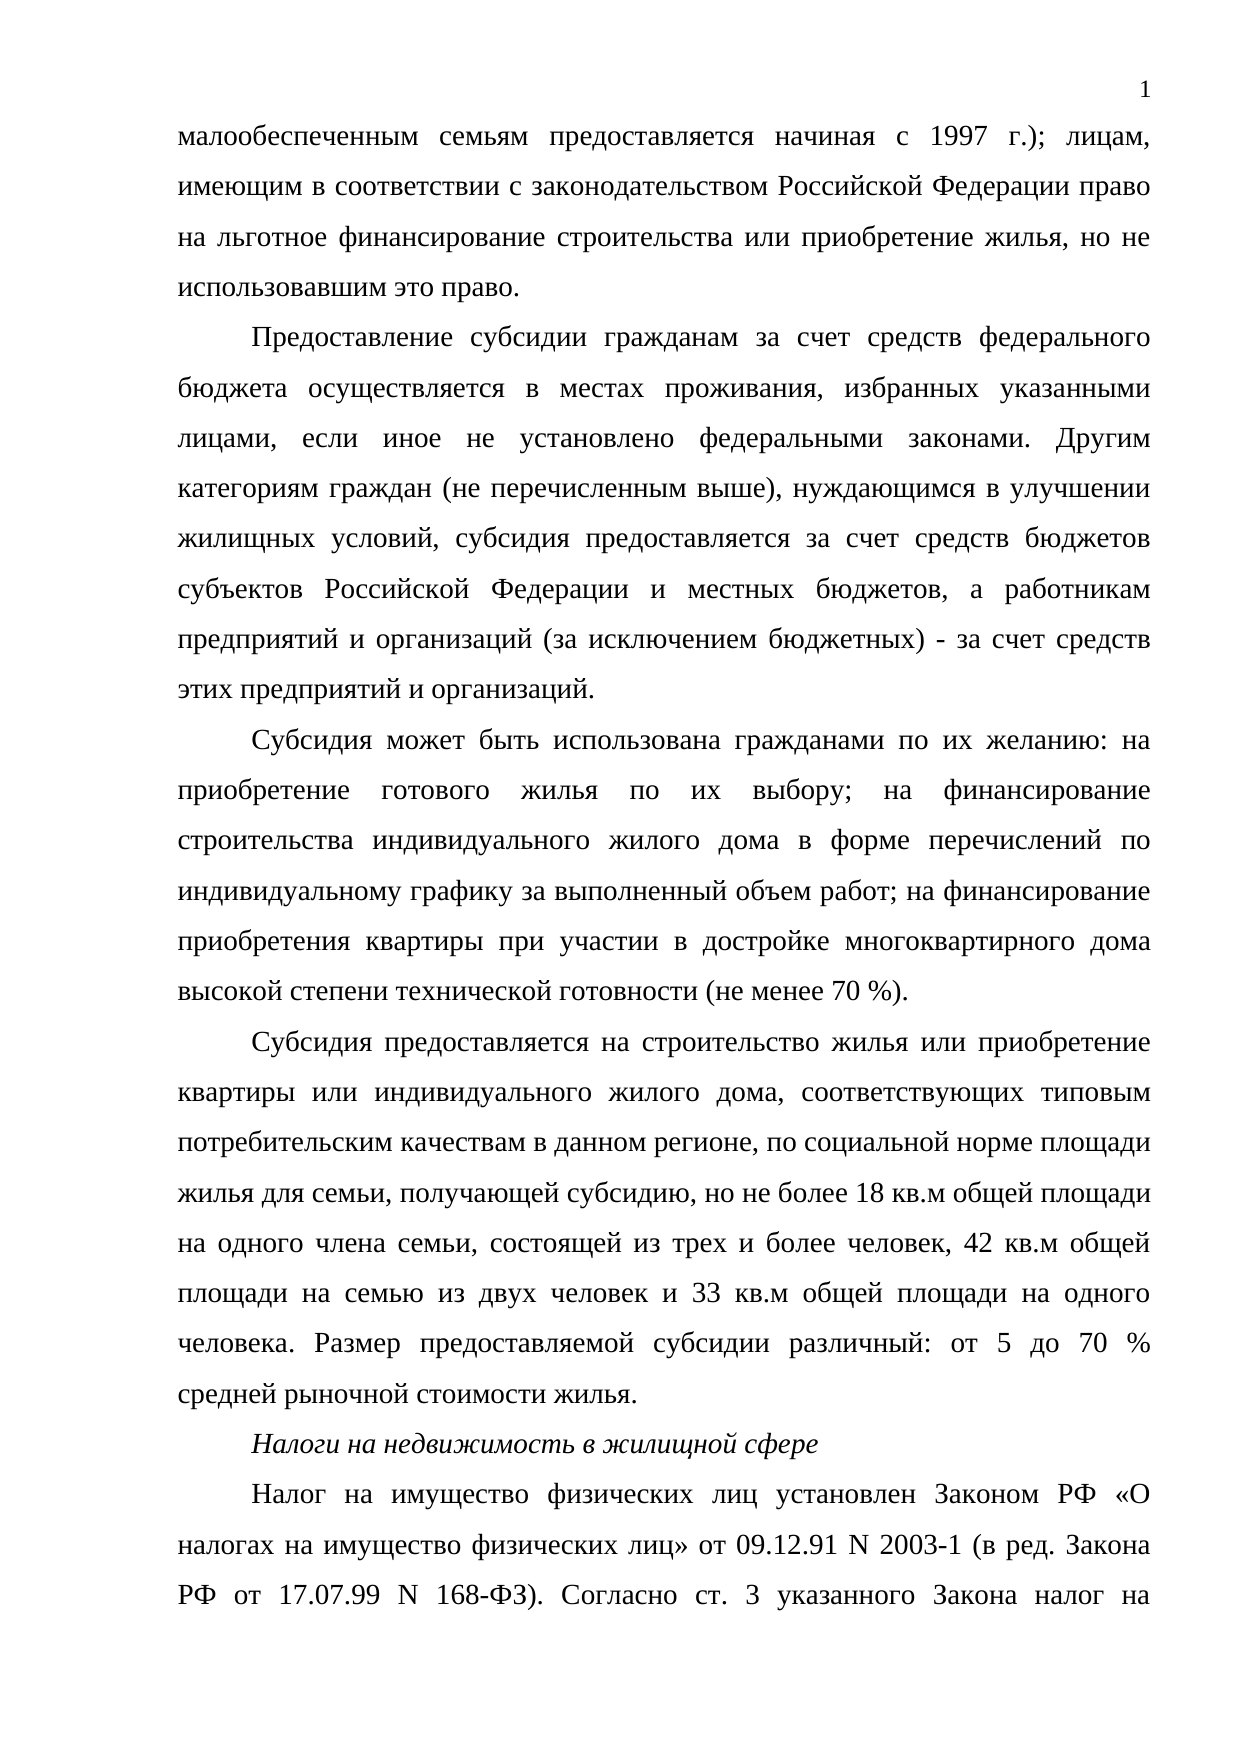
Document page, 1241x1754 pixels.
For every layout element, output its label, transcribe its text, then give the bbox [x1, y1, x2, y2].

text Субсидия может быть использована гражданами по их желанию: на приобретение готового жилья по их выбору; на финансирование строительства индивидуального жилого дома в форме перечислений по индивидуальному графику за выполненный объем работ; на финансирование приобретения квартиры при участии в достройке многоквартирного дома высокой степени технической готовности (не менее 70 %). [177, 722, 1152, 1007]
text Налоги на недвижимость в жилищной сфере [177, 1426, 1152, 1460]
text Субсидия предоставляется на строительство жилья или приобретение квартиры или индивидуального жилого дома, соответствующих типовым потребительским качествам в данном регионе, по социальной норме площади жилья для семьи, получающей субсидию, но не более 18 кв.м общей площади на одного члена семьи, состоящей из трех и более человек, 42 кв.м общей площади на семью из двух человек и 33 кв.м общей площади на одного человека. Размер предоставляемой субсидии различный: от 5 до 70 % средней рыночной стоимости жилья. [177, 1024, 1152, 1409]
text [177, 1477, 1152, 1611]
text Предоставление субсидии гражданам за счет средств федерального бюджета осуществляется в местах проживания, избранных указанными лицами, если иное не установлено федеральными законами. Другим категориям граждан (не перечисленным выше), нуждающимся в улучшении жилищных условий, субсидия предоставляется за счет средств бюджетов субъектов Российской Федерации и местных бюджетов, а работникам предприятий и организаций (за исключением бюджетных) - за счет средств этих предприятий и организаций. [177, 319, 1152, 705]
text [177, 118, 1152, 303]
